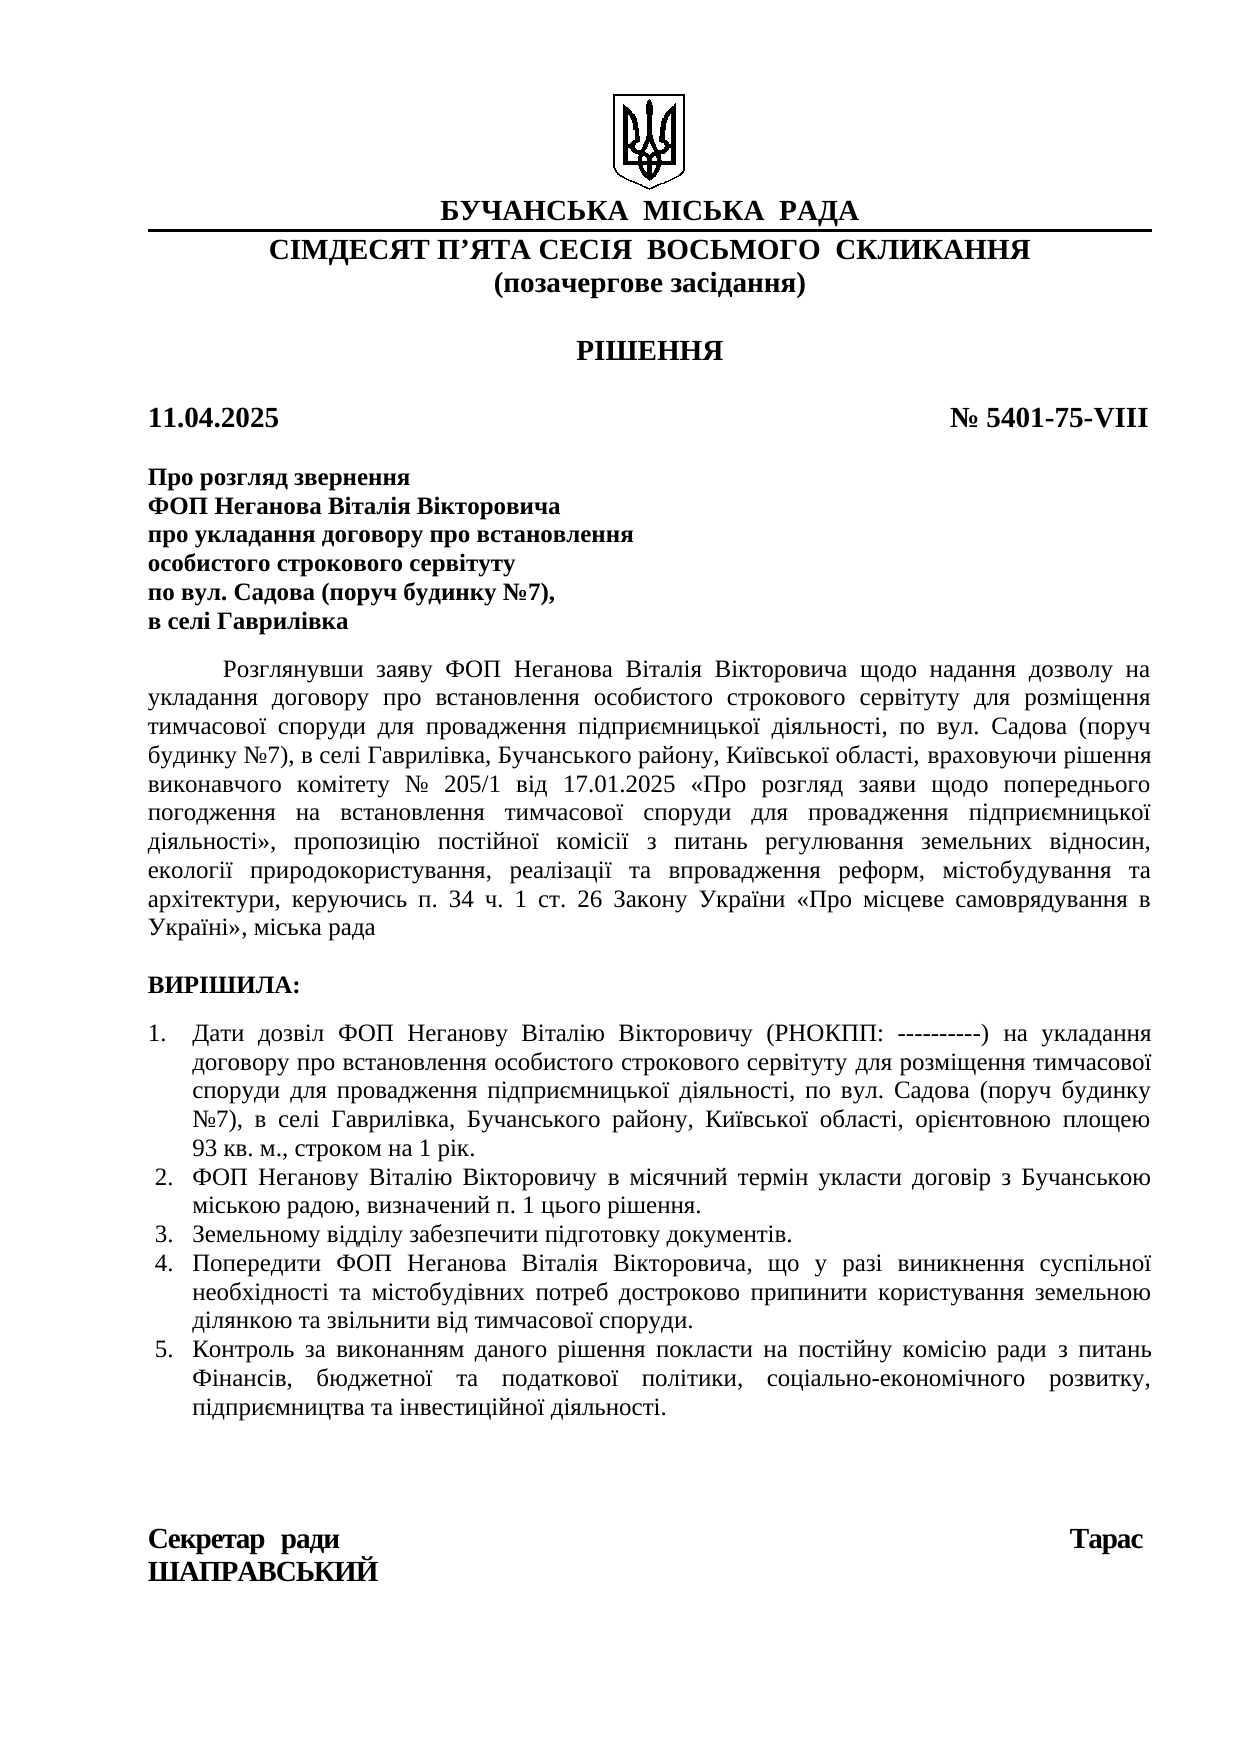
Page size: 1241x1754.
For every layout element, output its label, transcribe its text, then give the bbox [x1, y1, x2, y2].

text Секретар ради Тарас ШАПРАВСЬКИЙ [148, 1521, 1152, 1588]
list Попередити ФОП Неганова Віталія Вікторовича, що у разі виникнення суспільної необхідності та містобудівних потреб достроково припинити користування земельною ділянкою та звільнити від тимчасової споруди. [154, 1248, 1152, 1334]
text ВИРІШИЛА: [148, 970, 1152, 999]
list Земельному відділу забезпечити підготовку документів. [154, 1219, 1152, 1248]
text особистого строкового сервітуту [148, 548, 1152, 577]
list Дати дозвіл ФОП Неганову Віталію Вікторовичу (РНОКПП: ----------) на укладання договору про встановлення особистого строкового сервітуту для розміщення тимчасової споруди для провадження підприємницької діяльності, по вул. Садова (поруч будинку №7), в селі Гаврилівка, Бучанського району, Київської області, орієнтовною площею 93 кв. м., строком на 1 рік. [148, 1018, 1152, 1162]
text РІШЕННЯ [148, 333, 1152, 366]
text СІМДЕСЯТ П’ЯТА СЕСІЯ ВОСЬМОГО СКЛИКАННЯ [148, 232, 1152, 266]
list Контроль за виконанням даного рішення покласти на постійну комісію ради з питань Фінансів, бюджетної та податкової політики, соціально-економічного розвитку, підприємництва та інвестиційної діяльності. [154, 1334, 1152, 1420]
text БУЧАНСЬКА МІСЬКА РАДА [148, 193, 1152, 229]
text Розглянувши заяву ФОП Неганова Віталія Вікторовича щодо надання дозволу на укладання договору про встановлення особистого строкового сервітуту для розміщення тимчасової споруди для провадження підприємницької діяльності, по вул. Садова (поруч будинку №7), в селі Гаврилівка, Бучанського району, Київської області, враховуючи рішення виконавчого комітету № 205/1 від 17.01.2025 «Про розгляд заяви щодо попереднього погодження на встановлення тимчасової споруди для провадження підприємницької діяльності», пропозицію постійної комісії з питань регулювання земельних відносин, екології природокористування, реалізації та впровадження реформ, містобудування та архітектури, керуючись п. 34 ч. 1 ст. 26 Закону України «Про місцеве самоврядування в Україні», міська рада [148, 654, 1152, 941]
text про укладання договору про встановлення [148, 519, 1152, 548]
text (позачергове засідання) [148, 266, 1152, 299]
list ФОП Неганову Віталію Вікторовичу в місячний термін укласти договір з Бучанською міською радою, визначений п. 1 цього рішення. [154, 1162, 1152, 1219]
text 11.04.2025 № 5401-75-VІІІ [148, 400, 1152, 433]
text в селі Гаврилівка [148, 606, 1152, 634]
text по вул. Садова (поруч будинку №7), [148, 577, 1152, 606]
text Про розгляд звернення [148, 462, 1152, 491]
text ФОП Неганова Віталія Вікторовича [148, 491, 1152, 519]
